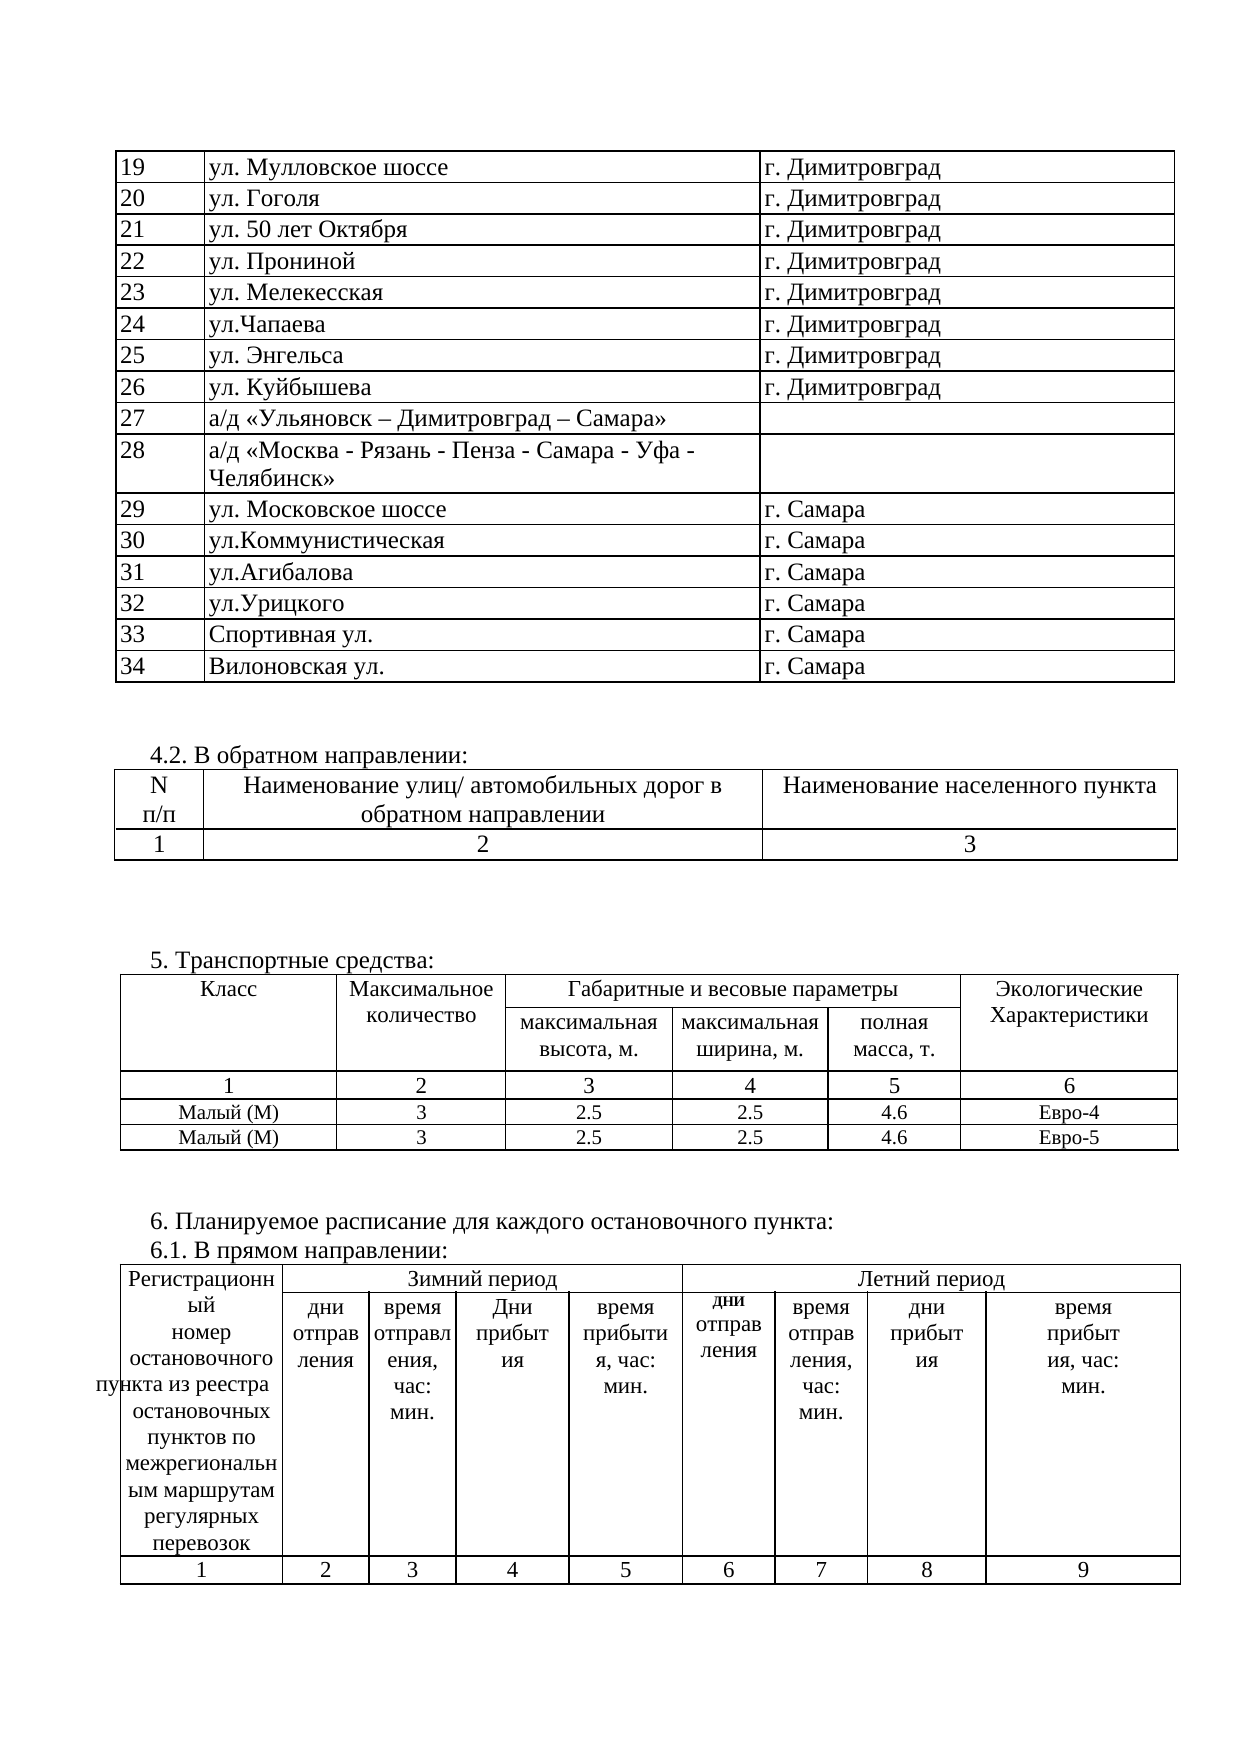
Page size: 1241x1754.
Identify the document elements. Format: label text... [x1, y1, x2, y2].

table_cell 19 [117, 152, 204, 181]
table_header Зимний период [283, 1265, 682, 1291]
table_cell г. Димитровград [761, 152, 1174, 181]
text 5. Транспортные средства: [150, 945, 1090, 973]
text 6. Планируемое расписание для каждого остановочного пункта: [150, 1206, 1090, 1235]
table_cell 2.5 [506, 1125, 672, 1149]
table_cell 21 [117, 215, 204, 244]
table_cell г. Димитровград [761, 372, 1174, 402]
table_cell 4 [673, 1072, 827, 1098]
table_cell 6 [961, 1072, 1177, 1098]
table_cell 2.5 [673, 1100, 827, 1124]
table_cell 28 [117, 435, 204, 492]
table_cell 3 [337, 1100, 505, 1124]
table_header Максимальное количество [337, 975, 505, 1070]
table_cell 2 [337, 1072, 505, 1098]
table_cell ул. 50 лет Октября [205, 215, 759, 244]
table_cell [761, 435, 1174, 492]
table_cell 1 [121, 1072, 336, 1098]
table_cell 33 [117, 620, 204, 649]
table_cell 2.5 [506, 1100, 672, 1124]
table_cell ул. Московское шоссе [205, 494, 759, 524]
table_header Класс [121, 975, 336, 1070]
table_cell 30 [117, 525, 204, 555]
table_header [121, 1265, 282, 1555]
table_cell 4 [457, 1557, 568, 1583]
table_cell 4.6 [829, 1100, 960, 1124]
table_cell 32 [117, 588, 204, 618]
table_cell г. Димитровград [761, 246, 1174, 276]
table_cell г. Самара [761, 651, 1174, 681]
table_cell 9 [987, 1557, 1180, 1583]
table_cell [761, 403, 1174, 433]
table_header N п/п [115, 770, 203, 828]
table_cell время прибыт ия, час: мин. [987, 1293, 1180, 1555]
table_cell 24 [117, 309, 204, 339]
table_cell время прибыти я, час: мин. [570, 1293, 682, 1555]
table_cell 2.5 [673, 1125, 827, 1149]
table_cell ул.Урицкого [205, 588, 759, 618]
table_cell 31 [117, 557, 204, 587]
table_cell дни отправ ления [283, 1293, 368, 1555]
table_cell ул.Коммунистическая [205, 525, 759, 555]
table_cell 3 [370, 1557, 455, 1583]
table_cell ул. Куйбышева [205, 372, 759, 402]
text 6.1. В прямом направлении: [150, 1235, 1090, 1263]
table_cell 23 [117, 277, 204, 307]
table_header Летний период [683, 1265, 1180, 1291]
table_cell полная масса, т. [829, 1008, 960, 1070]
table_cell Евро-5 [961, 1125, 1177, 1149]
table_cell максимальная ширина, м. [673, 1008, 827, 1070]
table_cell 8 [868, 1557, 985, 1583]
table_cell ул. Мелекесская [205, 277, 759, 307]
table_cell 25 [117, 340, 204, 370]
table_cell 2 [283, 1557, 368, 1583]
table_cell 27 [117, 403, 204, 433]
table_cell 1 [121, 1557, 282, 1583]
table_cell г. Самара [761, 588, 1174, 618]
table_cell 2 [204, 830, 762, 859]
table_cell Евро-4 [961, 1100, 1177, 1124]
table_cell г. Самара [761, 557, 1174, 587]
table_cell Малый (М) [121, 1125, 336, 1149]
table_cell ул.Агибалова [205, 557, 759, 587]
table_cell г. Димитровград [761, 215, 1174, 244]
table_cell 22 [117, 246, 204, 276]
table_header Наименование улиц/ автомобильных дорог в обратном направлении [204, 770, 762, 828]
table_cell Дни прибыт ия [457, 1293, 568, 1555]
table_cell ул. Мулловское шоссе [205, 152, 759, 181]
table_cell время отправл ения, час: мин. [370, 1293, 455, 1555]
table_header Наименование населенного пункта [763, 770, 1177, 828]
table_cell г. Самара [761, 620, 1174, 649]
table_header Экологические Характеристики [961, 975, 1177, 1070]
table_cell ул.Чапаева [205, 309, 759, 339]
table_cell время отправ ления, час: мин. [776, 1293, 867, 1555]
table_header Габаритные и весовые параметры [506, 975, 960, 1007]
table_cell г. Димитровград [761, 340, 1174, 370]
table_cell Спортивная ул. [205, 620, 759, 649]
text 4.2. В обратном направлении: [150, 740, 1090, 769]
table_cell ул. Энгельса [205, 340, 759, 370]
table_cell 7 [776, 1557, 867, 1583]
table_cell г. Димитровград [761, 277, 1174, 307]
table_cell 4.6 [829, 1125, 960, 1149]
table_cell максимальная высота, м. [506, 1008, 672, 1070]
table_cell 26 [117, 372, 204, 402]
table_cell 29 [117, 494, 204, 524]
table_cell Вилоновская ул. [205, 651, 759, 681]
table_cell 3 [337, 1125, 505, 1149]
table_cell ул. Прониной [205, 246, 759, 276]
table_cell г. Самара [761, 494, 1174, 524]
table_cell 3 [763, 828, 1177, 859]
table_cell ул. Гоголя [205, 183, 759, 213]
table_cell а/д «Москва - Рязань - Пенза - Самара - Уфа - Челябинск» [205, 435, 759, 492]
table_cell 5 [570, 1557, 682, 1583]
table_cell 6 [683, 1557, 774, 1583]
table_cell 5 [829, 1072, 960, 1098]
table_cell г. Димитровград [761, 309, 1174, 339]
table_cell дни прибыт ия [868, 1293, 985, 1555]
table_cell Малый (М) [121, 1100, 336, 1124]
table_cell г. Димитровград [761, 183, 1174, 213]
table_cell 20 [117, 183, 204, 213]
table_cell ДНИ отправ ления [683, 1293, 774, 1555]
table_cell 34 [117, 651, 204, 681]
table_cell 1 [115, 829, 203, 859]
table_cell а/д «Ульяновск – Димитровград – Самара» [205, 403, 759, 433]
table_cell 3 [506, 1072, 672, 1098]
table_cell г. Самара [761, 525, 1174, 555]
